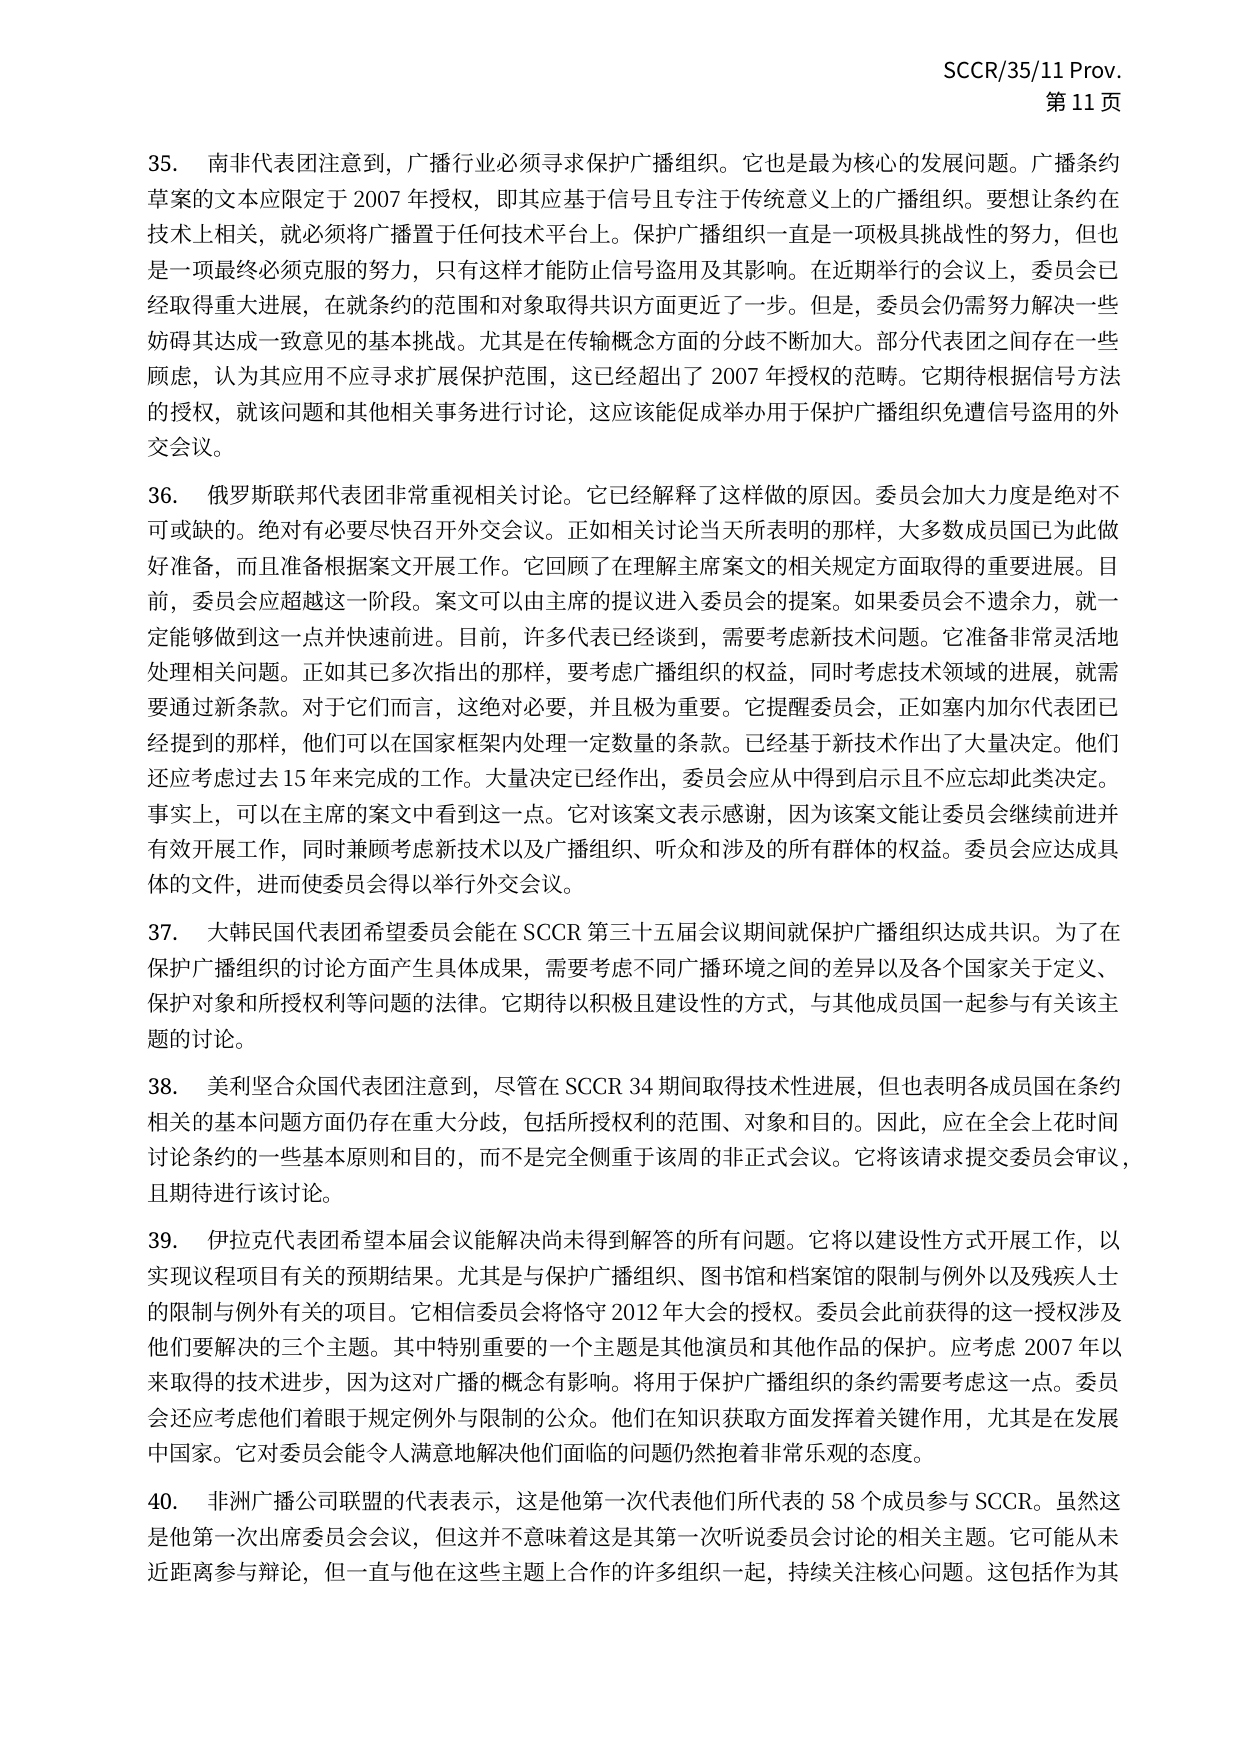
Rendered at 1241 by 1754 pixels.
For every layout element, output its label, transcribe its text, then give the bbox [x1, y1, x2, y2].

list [148, 1480, 1122, 1587]
list 美利坚合众国代表团注意到，尽管在SCCR 34期间取得技术性进展，但也表明各成员国在条约相关的基本问题方面仍存在重大分歧，包括所授权利的范围、对象和目的。因此，应在全会上花时间讨论条约的一些基本原则和目的，而不是完全侧重于该周的非正式会议。它将该请求提交委员会审议，且期待进行该讨论。 [148, 1066, 1122, 1207]
list 南非代表团注意到，广播行业必须寻求保护广播组织。它也是最为核心的发展问题。广播条约草案的文本应限定于2007年授权，即其应基于信号且专注于传统意义上的广播组织。要想让条约在技术上相关，就必须将广播置于任何技术平台上。保护广播组织一直是一项极具挑战性的努力，但也是一项最终必须克服的努力，只有这样才能防止信号盗用及其影响。在近期举行的会议上，委员会已经取得重大进展，在就条约的范围和对象取得共识方面更近了一步。但是，委员会仍需努力解决一些妨碍其达成一致意见的基本挑战。尤其是在传输概念方面的分歧不断加大。部分代表团之间存在一些顾虑，认为其应用不应寻求扩展保护范围，这已经超出了2007年授权的范畴。它期待根据信号方法的授权，就该问题和其他相关事务进行讨论，这应该能促成举办用于保护广播组织免遭信号盗用的外交会‍议。 [148, 143, 1122, 462]
list 伊拉克代表团希望本届会议能解决尚未得到解答的所有问题。它将以建设性方式开展工作，以实现议程项目有关的预期结果。尤其是与保护广播组织、图书馆和档案馆的限制与例外以及残疾人士的限制与例外有关的项目。它相信委员会将恪守2012年大会的授权。委员会此前获得的这一授权涉及他们要解决的三个主题。其中特别重要的一个主题是其他演员和其他作品的保护。应考虑2007年以来取得的技术进步，因为这对广播的概念有影响。将用于保护广播组织的条约需要考虑这一点。委员会还应考虑他们着眼于规定例外与限制的公众。他们在知识获取方面发挥着关键作用，尤其是在发展中国家。它对委员会能令人满意地解决他们面临的问题仍然抱着非常乐观的态度。 [148, 1220, 1122, 1468]
list 大韩民国代表团希望委员会能在SCCR第三十五届会议期间就保护广播组织达成共识。为了在保护广播组织的讨论方面产生具体成果，需要考虑不同广播环境之间的差异以及各个国家关于定义、保护对象和所授权利等问题的法律。它期待以积极且建设性的方式，与其他成员国一起参与有关该主题的讨论。 [148, 912, 1122, 1053]
list 俄罗斯联邦代表团非常重视相关讨论。它已经解释了这样做的原因。委员会加大力度是绝对不可或缺的。绝对有必要尽快召开外交会议。正如相关讨论当天所表明的那样，大多数成员国已为此做好准备，而且准备根据案文开展工作。它回顾了在理解主席案文的相关规定方面取得的重要进展。目前，委员会应超越这一阶段。案文可以由主席的提议进入委员会的提案。如果委员会不遗余力，就一定能够做到这一点并快速前进。目前，许多代表已经谈到，需要考虑新技术问题。它准备非常灵活地处理相关问题。正如其已多次指出的那样，要考虑广播组织的权益，同时考虑技术领域的进展，就需要通过新条款。对于它们而言，这绝对必要，并且极为重要。它提醒委员会，正如塞内加尔代表团已经提到的那样，他们可以在国家框架内处理一定数量的条款。已经基于新技术作出了大量决定。他们还应考虑过去15年来完成的工作。大量决定已经作出，委员会应从中得到启示且不应忘却此类决定。事实上，可以在主席的案文中看到这一点。它对该案文表示感谢，因为该案文能让委员会继续前进并有效开展工作，同时兼顾考虑新技术以及广播组织、听众和涉及的所有群体的权益。委员会应达成具体的文件，进而使委员会得以举行外交会议。 [148, 474, 1122, 899]
